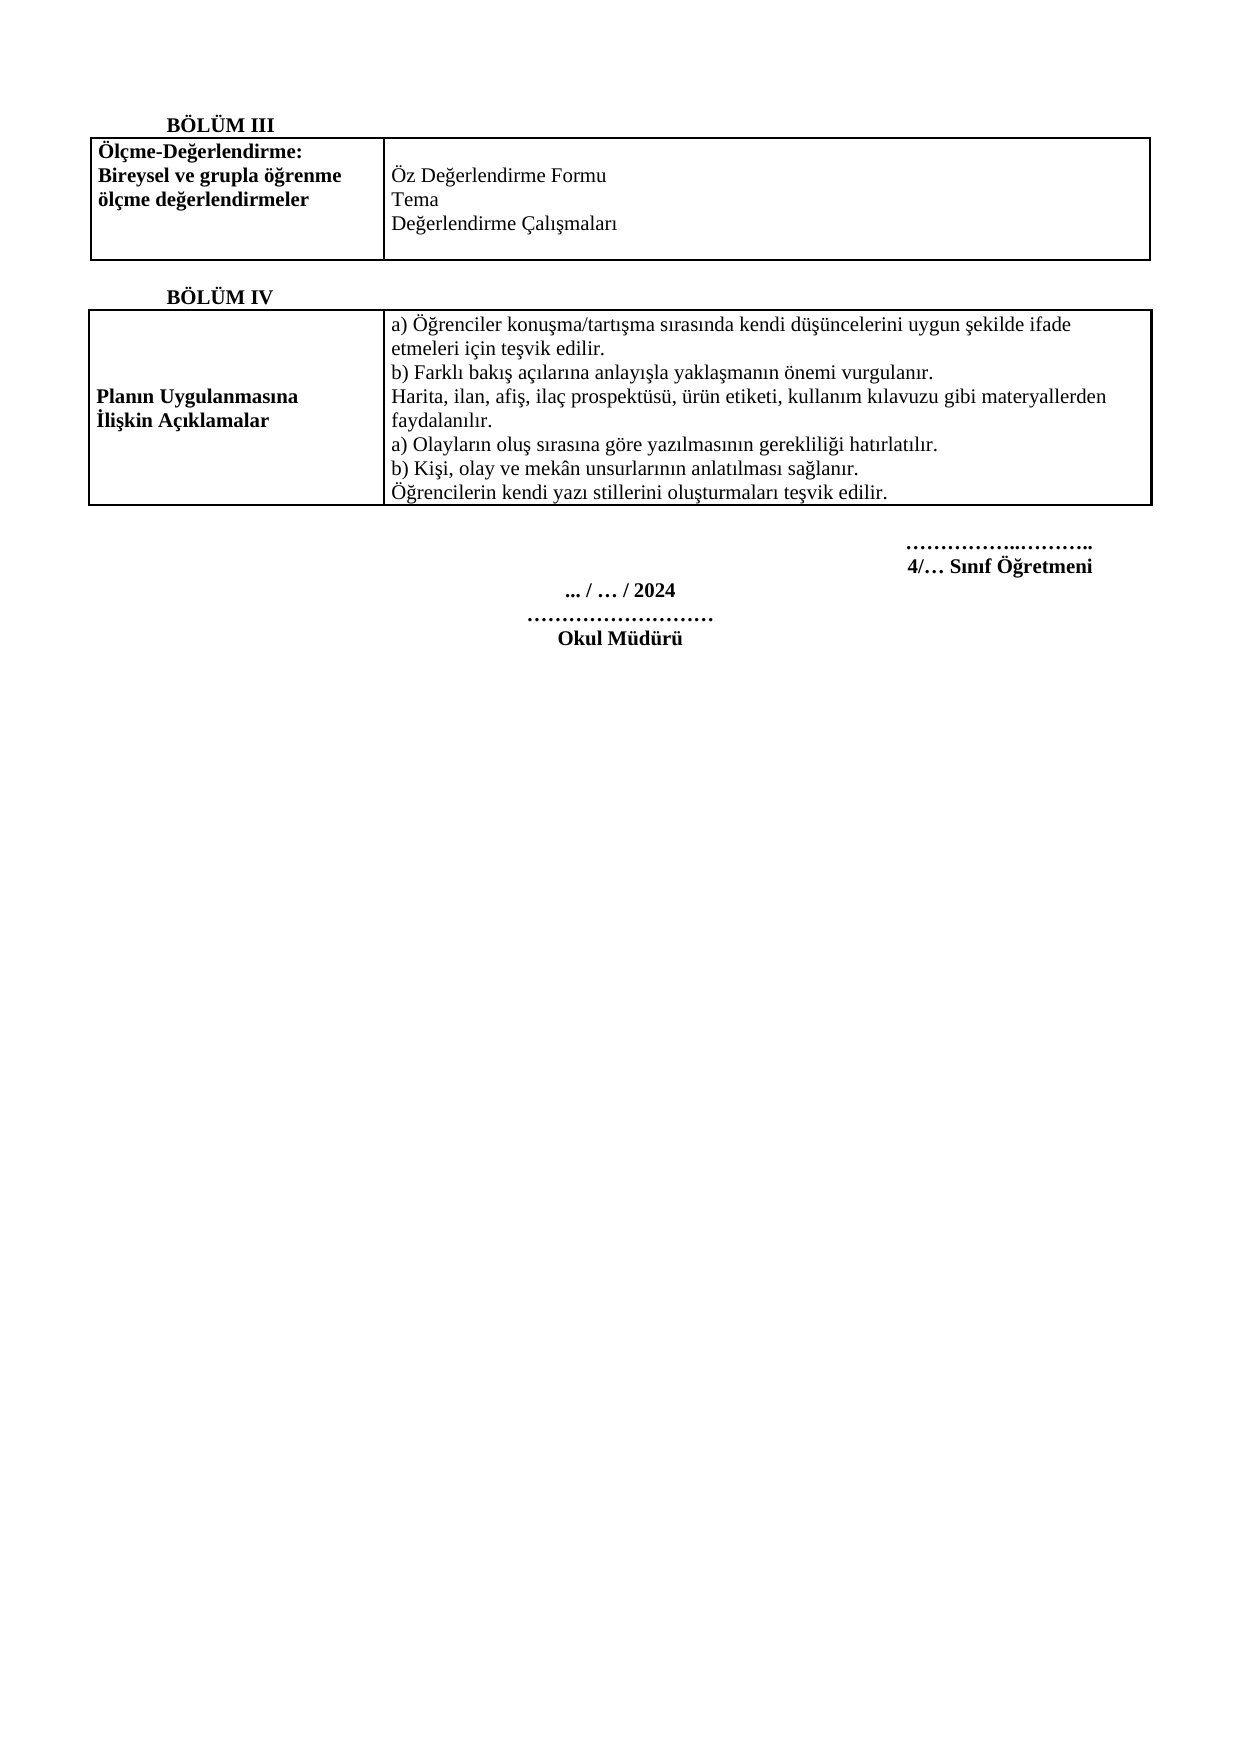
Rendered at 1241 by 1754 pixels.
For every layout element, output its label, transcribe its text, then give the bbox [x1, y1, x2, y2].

text ... / … / 2024 [148, 578, 1092, 602]
table_header Öz Değerlendirme Formu Tema Değerlendirme Çalışmaları [385, 139, 1149, 259]
table_header Planın Uygulanmasına İlişkin Açıklamalar [90, 311, 383, 504]
text Okul Müdürü [148, 626, 1092, 650]
subtitle BÖLÜM III [148, 113, 1092, 137]
text ……………..……….. [148, 530, 1092, 554]
table_header a) Öğrenciler konuşma/tartışma sırasında kendi düşüncelerini uygun şekilde ifade etmeleri için teşvik edilir. b) Farklı bakış açılarına anlayışla yaklaşmanın önemi vurgulanır. Harita, ilan, afiş, ilaç prospektüsü, ürün etiketi, kullanım kılavuzu gibi materyallerden faydalanılır. a) Olayların oluş sırasına göre yazılmasının gerekliliği hatırlatılır. b) Kişi, olay ve mekân unsurlarının anlatılması sağlanır. Öğrencilerin kendi yazı stillerini oluşturmaları teşvik edilir. [385, 311, 1150, 504]
text ……………………… [148, 602, 1092, 626]
subtitle BÖLÜM IV [148, 285, 1092, 309]
table_header Ölçme-Değerlendirme: Bireysel ve grupla öğrenme ölçme değerlendirmeler [92, 139, 383, 259]
text 4/… Sınıf Öğretmeni [148, 554, 1092, 578]
